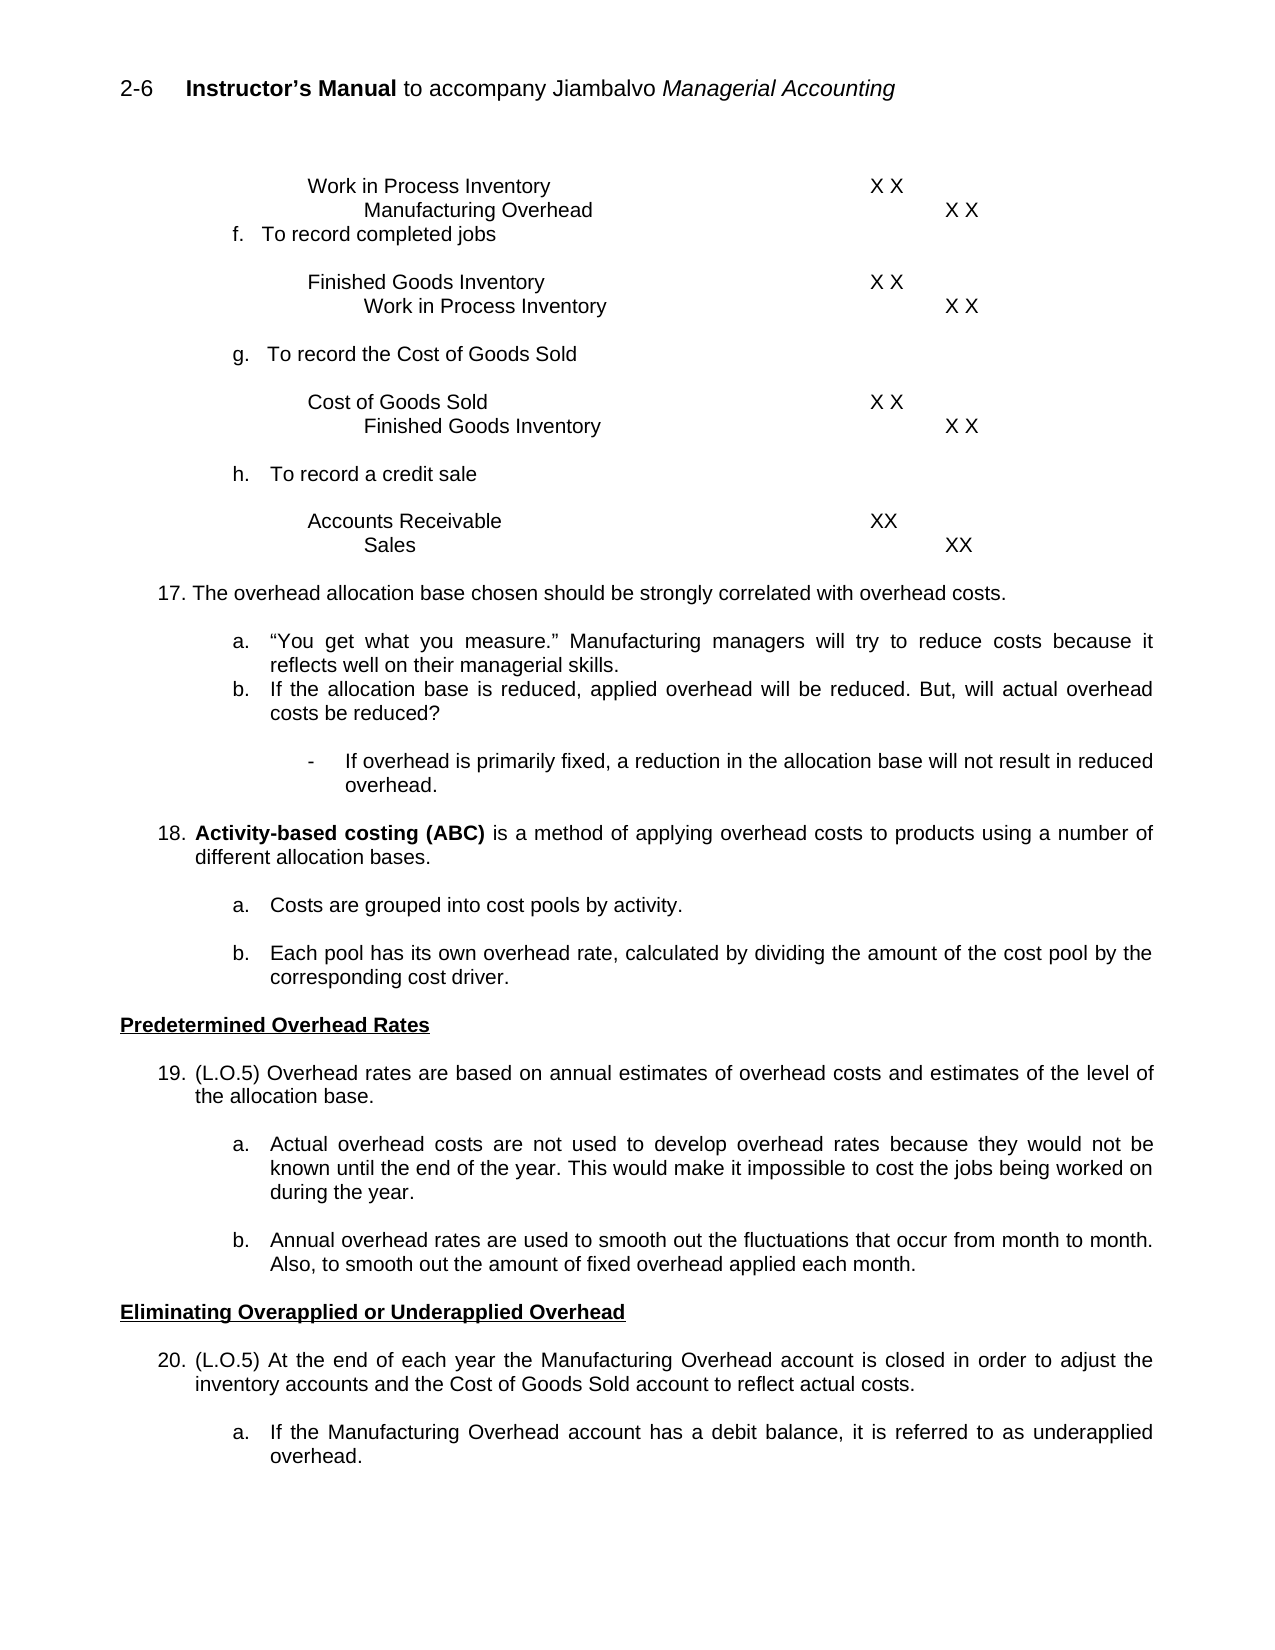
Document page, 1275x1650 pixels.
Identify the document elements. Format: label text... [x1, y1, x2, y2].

text - If overhead is primarily fixed, a reduction in the allocation base will not result in reduced overhead. [307, 749, 1155, 797]
text 18. Activity-based costing (ABC) is a method of applying overhead costs to products using a number of different allocation bases. [120, 821, 1155, 869]
text a. Costs are grouped into cost pools by activity. [120, 893, 1155, 917]
text a. Actual overhead costs are not used to develop overhead rates because they would not be known until the end of the year. This would make it impossible to cost the jobs being worked on during the year. [120, 1132, 1155, 1204]
text Finished Goods Inventory X X [120, 270, 1155, 294]
text Eliminating Overapplied or Underapplied Overhead [120, 1300, 1155, 1324]
text Accounts Receivable XX [120, 509, 1155, 533]
text g. To record the Cost of Goods Sold [120, 342, 1155, 366]
text h. To record a credit sale [120, 461, 1155, 485]
text b. Each pool has its own overhead rate, calculated by dividing the amount of the cost pool by the corresponding cost driver. [120, 941, 1155, 988]
text Work in Process Inventory X X [120, 294, 1155, 318]
text f. To record completed jobs [120, 222, 1155, 246]
text a. If the Manufacturing Overhead account has a debit balance, it is referred to as underapplied overhead. [120, 1420, 1155, 1468]
text Predetermined Overhead Rates [120, 1012, 1155, 1036]
text Work in Process Inventory X X [120, 174, 1155, 198]
text Cost of Goods Sold X X [120, 389, 1155, 413]
text a. “You get what you measure.” Manufacturing managers will try to reduce costs because it reflects well on their managerial skills. [120, 629, 1155, 677]
text Finished Goods Inventory X X [120, 413, 1155, 437]
text 19. (L.O.5) Overhead rates are based on annual estimates of overhead costs and estimates of the level of the allocation base. [120, 1060, 1155, 1108]
text 17. The overhead allocation base chosen should be strongly correlated with overhead costs. [120, 581, 1155, 605]
text 20. (L.O.5) At the end of each year the Manufacturing Overhead account is closed in order to adjust the inventory accounts and the Cost of Goods Sold account to reflect actual costs. [120, 1348, 1155, 1396]
text b. If the allocation base is reduced, applied overhead will be reduced. But, will actual overhead costs be reduced? [120, 677, 1155, 725]
text Manufacturing Overhead X X [120, 198, 1155, 222]
text b. Annual overhead rates are used to smooth out the fluctuations that occur from month to month. Also, to smooth out the amount of fixed overhead applied each month. [120, 1228, 1155, 1276]
text Sales XX [120, 533, 1155, 557]
